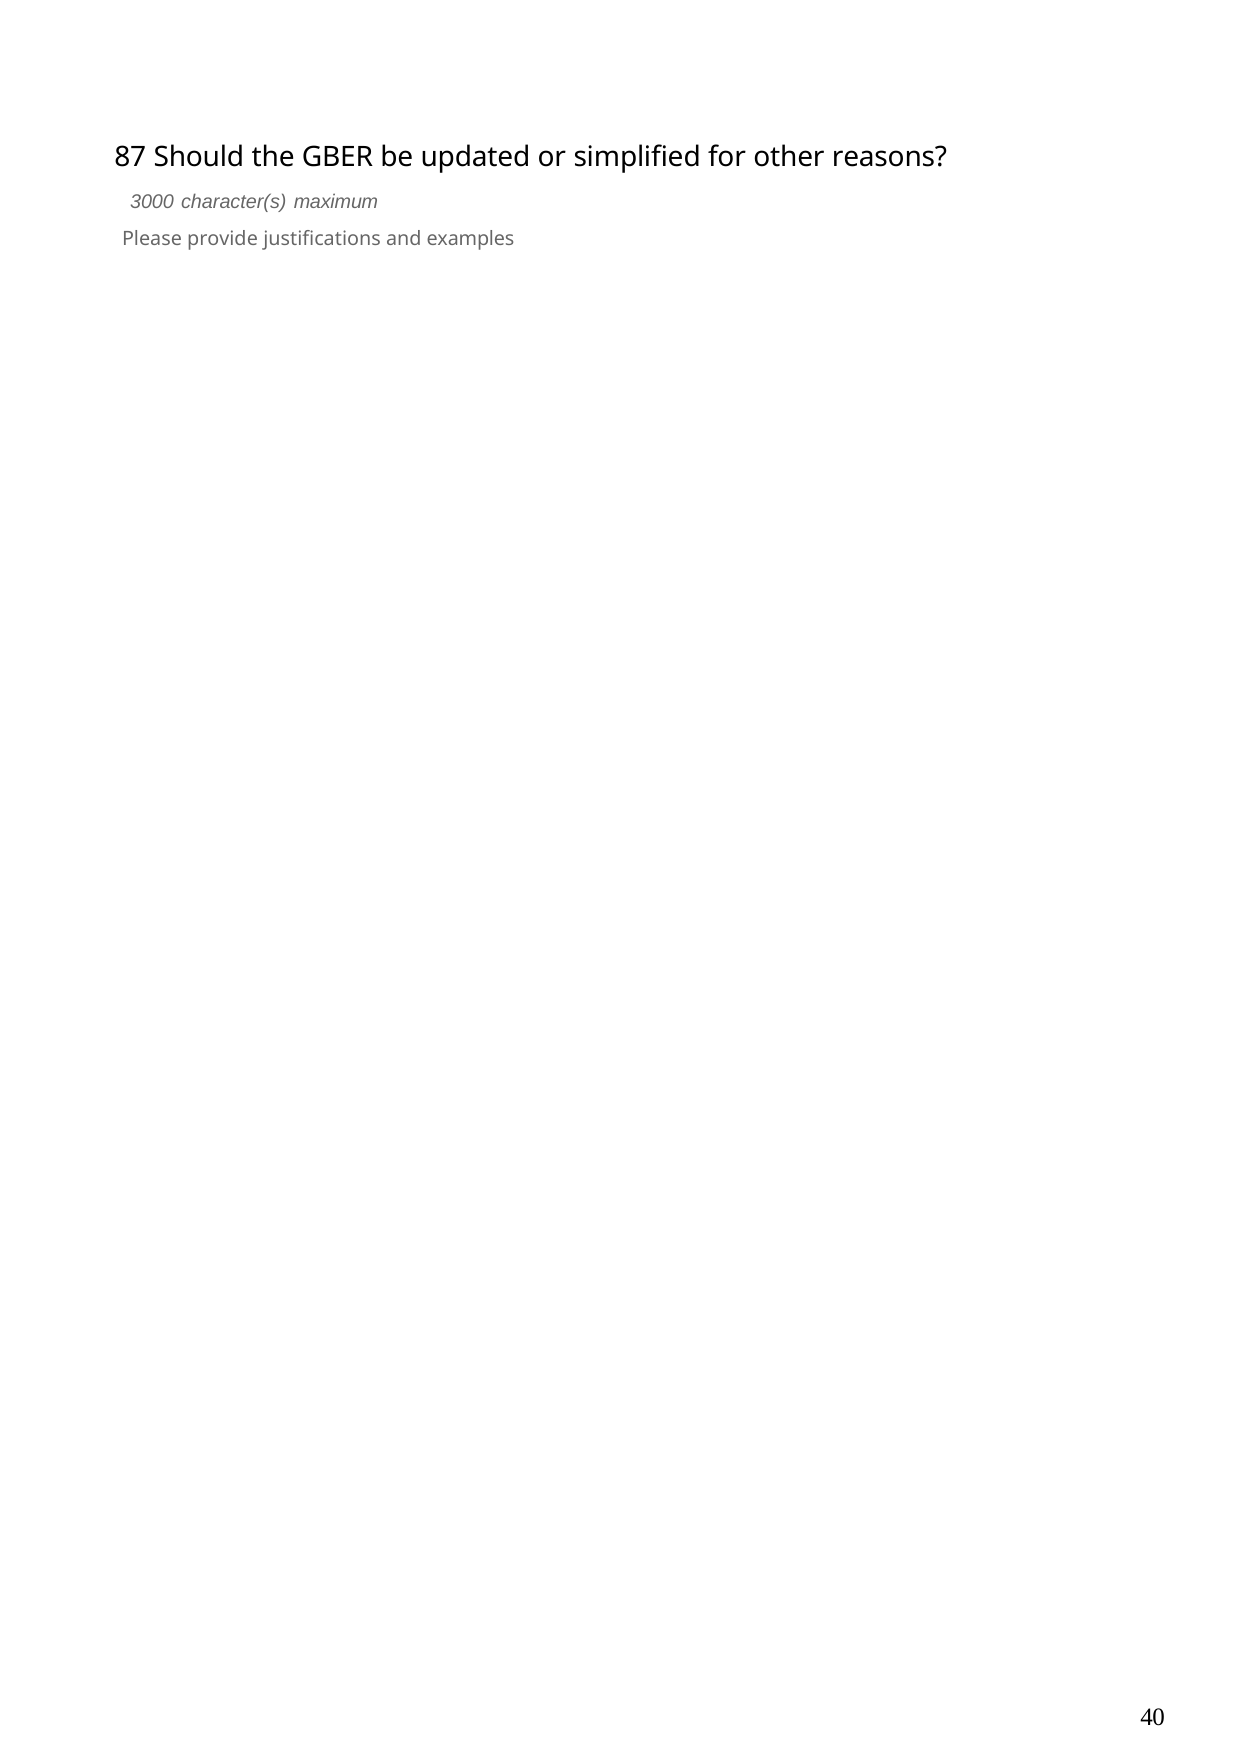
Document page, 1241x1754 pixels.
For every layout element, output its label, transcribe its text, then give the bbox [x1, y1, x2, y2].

text 87 Should the GBER be updated or simplified for other reasons? [114, 136, 1181, 174]
text 3000 character(s) maximum [130, 190, 1181, 213]
text Please provide justifications and examples [122, 224, 1181, 251]
